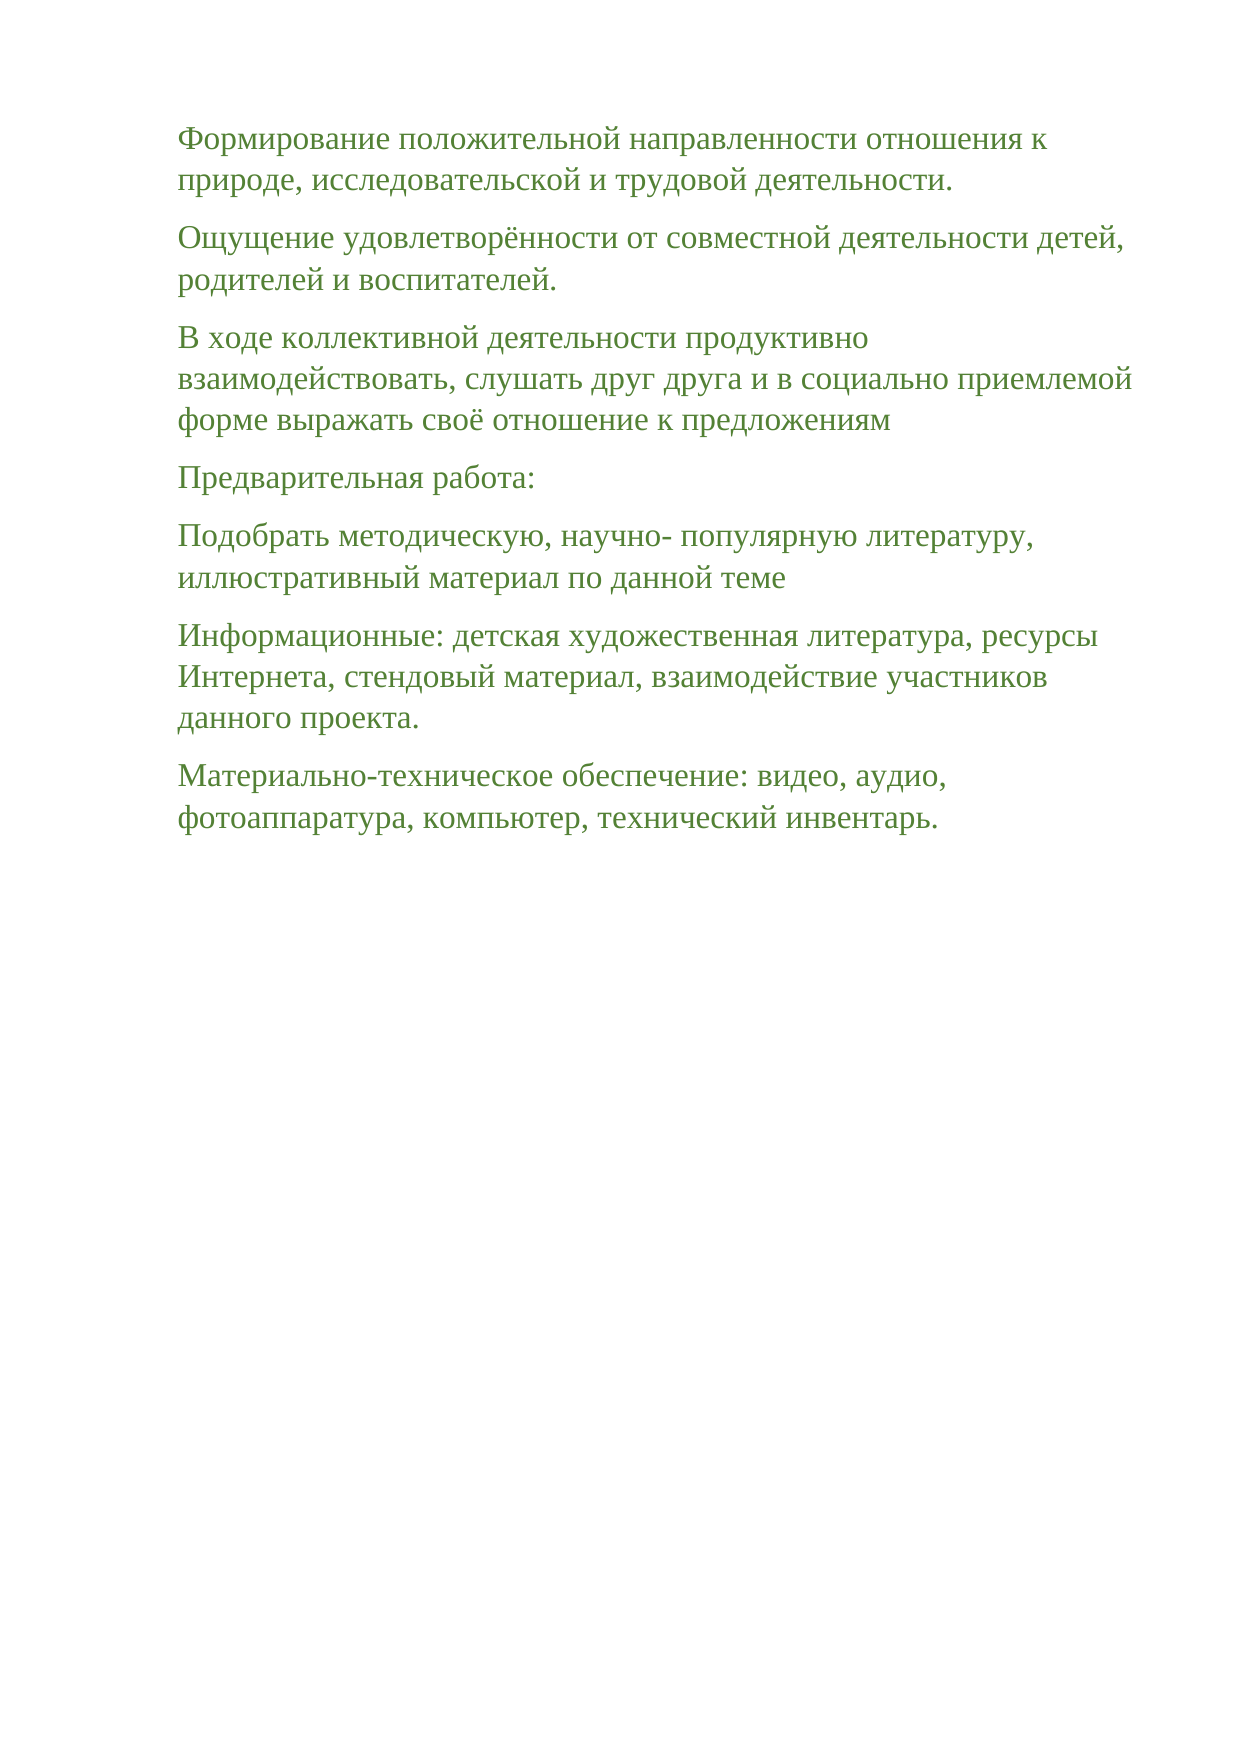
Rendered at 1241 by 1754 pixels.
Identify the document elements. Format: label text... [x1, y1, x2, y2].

text Формирование положительной направленности отношения к природе, исследовательской и трудовой деятельности. [177, 118, 1152, 198]
text В ходе коллективной деятельности продуктивно взаимодействовать, слушать друг друга и в социально приемлемой форме выражать своё отношение к предложениям [177, 317, 1152, 438]
text Материально-техническое обеспечение: видео, аудио, фотоаппаратура, компьютер, технический инвентарь. [177, 756, 1152, 835]
text Подобрать методическую, научно- популярную литературу, иллюстративный материал по данной теме [177, 516, 1152, 595]
text Предварительная работа: [177, 458, 1152, 496]
text Ощущение удовлетворённости от совместной деятельности детей, родителей и воспитателей. [177, 217, 1152, 297]
text Информационные: детская художественная литература, ресурсы Интернета, стендовый материал, взаимодействие участников данного проекта. [177, 615, 1152, 736]
